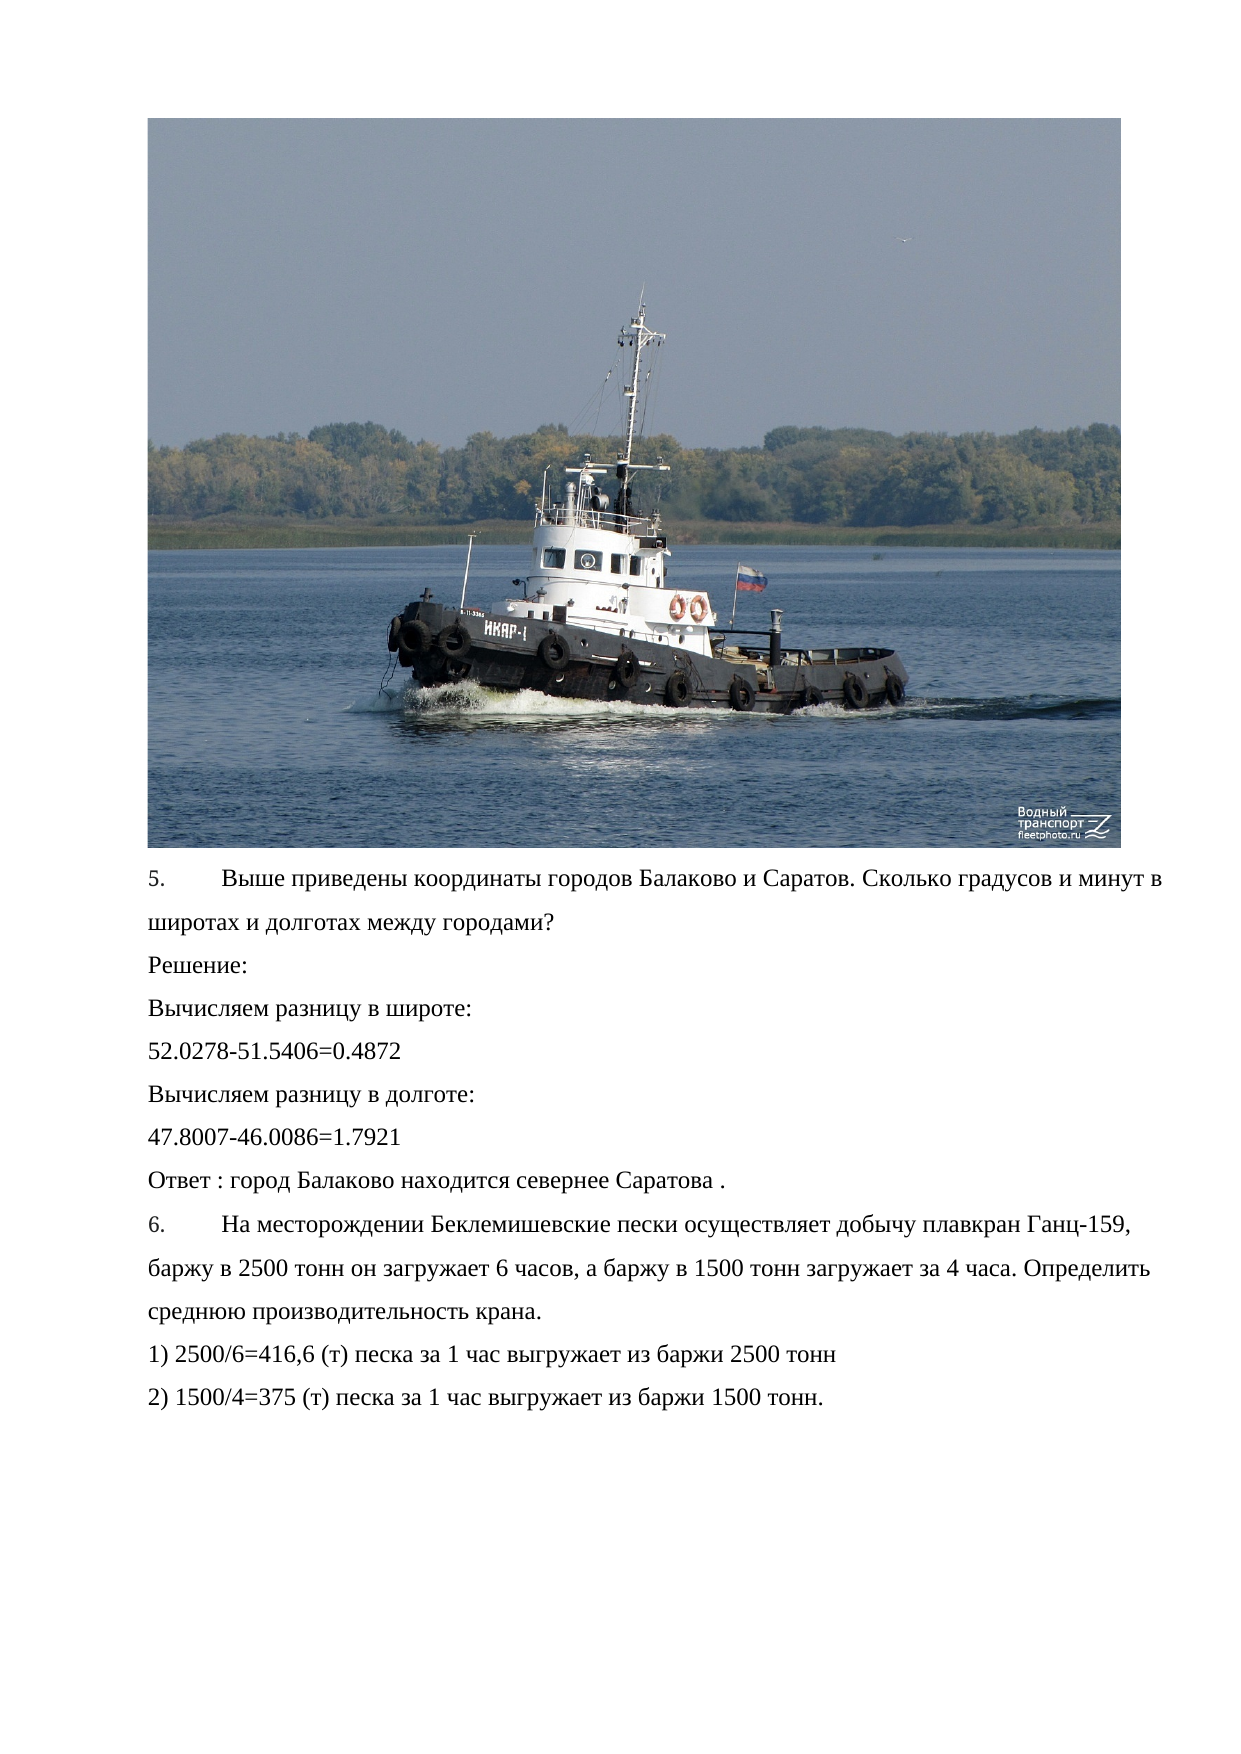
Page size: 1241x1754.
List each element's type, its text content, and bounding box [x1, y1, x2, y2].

list Выше приведены координаты городов Балаково и Саратов. Сколько градусов и минут в широтах и долготах между городами? [148, 862, 1181, 935]
list 47.8007-46.0086=1.7921 [148, 1122, 1181, 1151]
picture [147, 118, 1122, 848]
list 52.0278-51.5406=0.4872 [148, 1036, 1181, 1065]
list Вычисляем разницу в долготе: [148, 1079, 1181, 1108]
list На месторождении Беклемишевские пески осуществляет добычу плавкран Ганц-159, баржу в 2500 тонн он загружает 6 часов, а баржу в 1500 тонн загружает за 4 часа. Определить среднюю производительность крана. [148, 1208, 1181, 1324]
list Решение: [148, 950, 1181, 978]
list 2) 1500/4=375 (т) песка за 1 час выгружает из баржи 1500 тонн. [148, 1382, 1181, 1411]
list Вычисляем разницу в широте: [148, 993, 1181, 1022]
list 1) 2500/6=416,6 (т) песка за 1 час выгружает из баржи 2500 тонн [148, 1339, 1181, 1368]
list Ответ : город Балаково находится севернее Саратова . [148, 1165, 1181, 1194]
